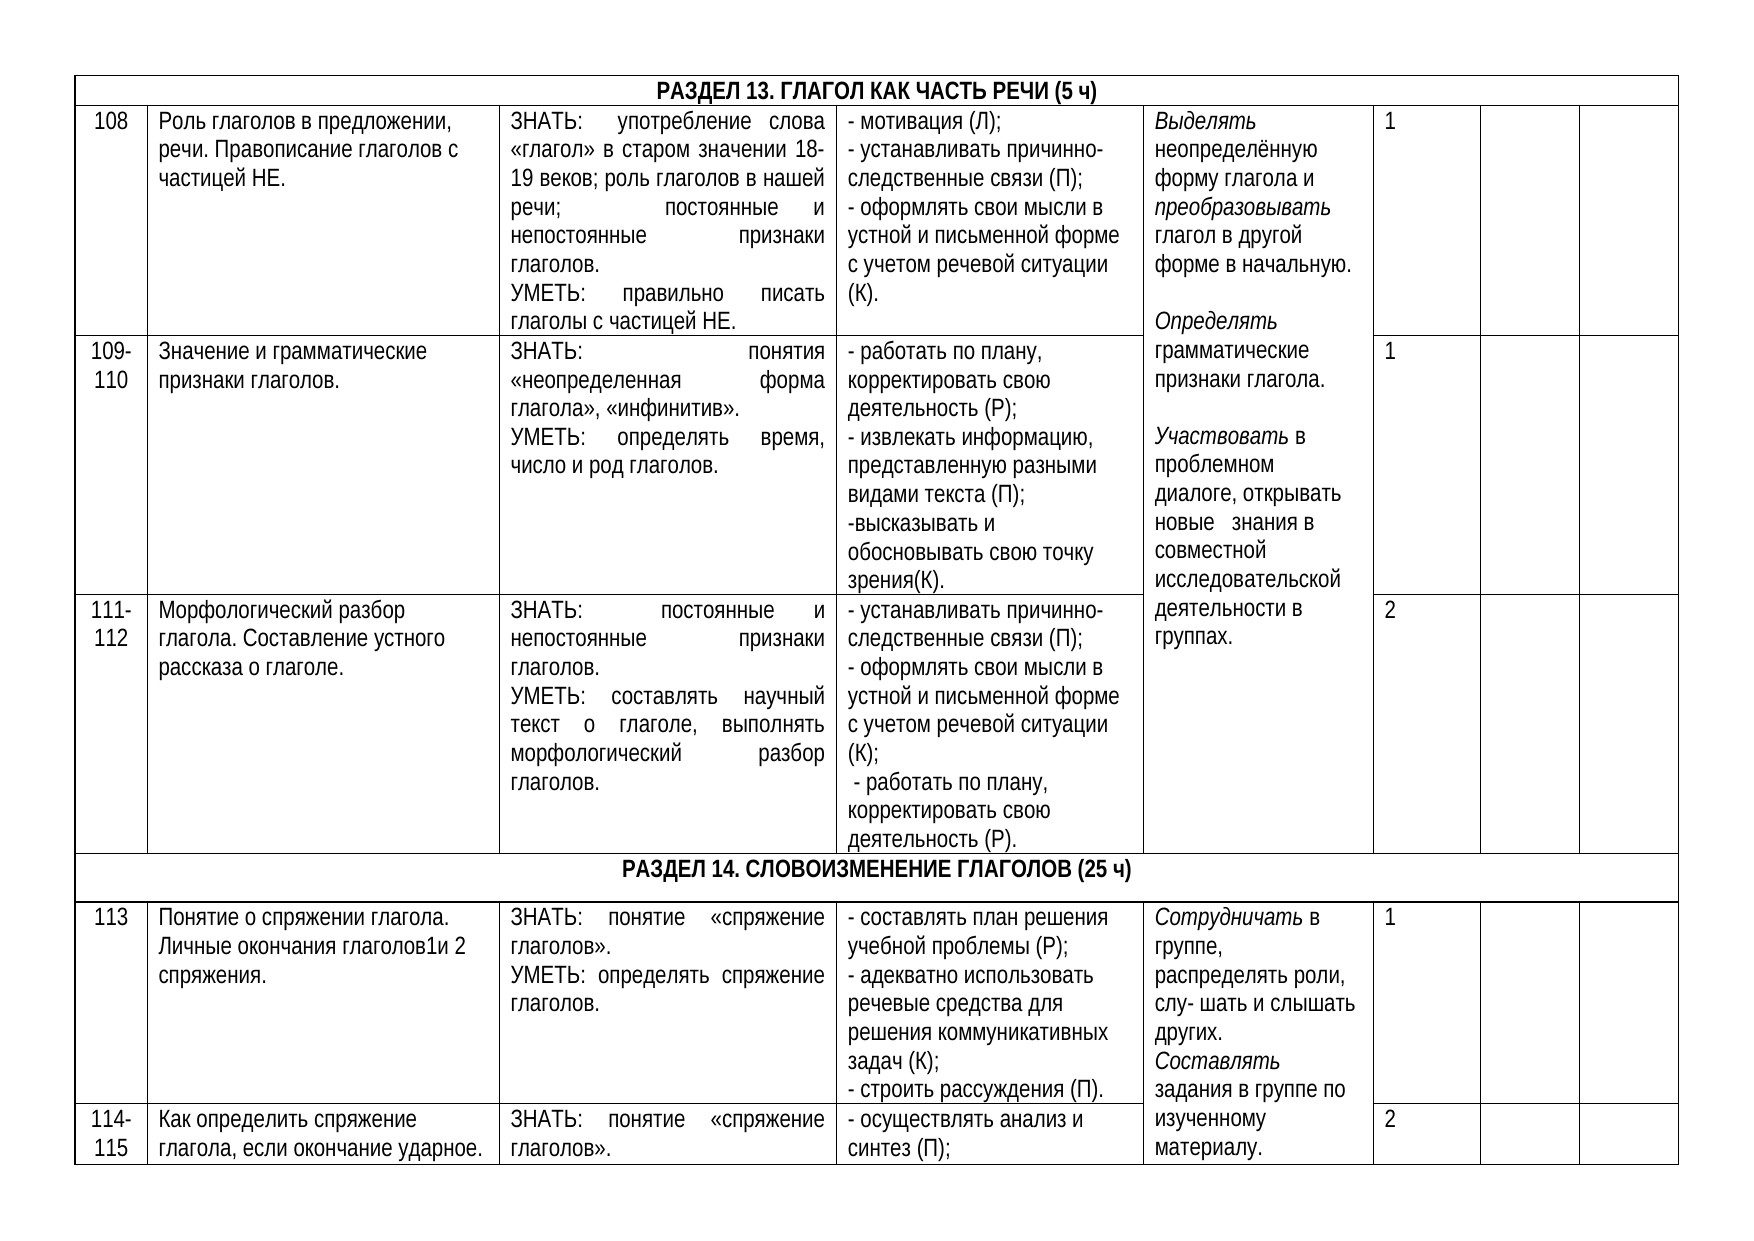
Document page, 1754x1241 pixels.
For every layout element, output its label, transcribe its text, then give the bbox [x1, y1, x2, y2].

table_cell [1481, 1104, 1579, 1164]
table_cell ЗНАТЬ: постоянные и непостоянные признаки глаголов. УМЕТЬ: составлять научный текст о глаголе, выполнять морфологический разбор глаголов. [500, 595, 836, 853]
table_cell [1580, 903, 1678, 1103]
table_cell Выделять неопределённую форму глагола и преобразовывать глагол в другой форме в начальную. Определять грамматические признаки глагола. Участвовать в проблемном диалоге, открывать новые знания в совместной исследовательской деятельности в группах. [1144, 106, 1373, 853]
table_cell 1 [1374, 106, 1480, 335]
table_cell Морфологический разбор глагола. Составление устного рассказа о глаголе. [148, 595, 499, 853]
table_cell РАЗДЕЛ 14. СЛОВОИЗМЕНЕНИЕ ГЛАГОЛОВ (25 ч) [76, 854, 1678, 901]
table_cell Сотрудничать в группе, распределять роли, слу- шать и слышать других. Составлять задания в группе по изученному материалу. Проводить само- и взаимоанализ выполнения заданий. Совместно составлять алгоритм определения спряжения глагола и выбора буквы безударного гласного в личных окончаниях глаголов. Анализировать особенности текстов с преимуще- ственным употреблением глаголов. Накапливать опыт использования глаголов в речи, в том числе с безударными личными окон- чаниями (обучающие изложения и сочинения по теме). Называть и систематизировать грамматические признаки глагола (морфологический разбор). [1144, 903, 1373, 1164]
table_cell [837, 1104, 1143, 1164]
table_cell 109-110 [76, 336, 147, 594]
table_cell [500, 1104, 836, 1164]
table_cell - устанавливать причинно-следственные связи (П); - оформлять свои мысли в устной и письменной форме с учетом речевой ситуации (К); - работать по плану, корректировать свою деятельность (Р). [837, 595, 1143, 853]
table_cell 108 [76, 106, 147, 335]
table_cell 113 [76, 903, 147, 1103]
table_cell 111-112 [76, 595, 147, 853]
table_cell - работать по плану, корректировать свою деятельность (Р); - извлекать информацию, представленную разными видами текста (П); -высказывать и обосновывать свою точку зрения(К). [837, 336, 1143, 594]
table_cell [1580, 1104, 1678, 1164]
table_cell - составлять план решения учебной проблемы (Р); - адекватно использовать речевые средства для решения коммуникативных задач (К); - строить рассуждения (П). [837, 903, 1143, 1103]
table_cell ЗНАТЬ: употребление слова «глагол» в старом значении 18-19 веков; роль глаголов в нашей речи; постоянные и непостоянные признаки глаголов. УМЕТЬ: правильно писать глаголы с частицей НЕ. [500, 106, 836, 335]
table_cell Значение и грамматические признаки глаголов. [148, 336, 499, 594]
table_cell 1 [1374, 903, 1480, 1103]
table_cell Понятие о спряжении глагола. Личные окончания глаголов1и 2 спряжения. [148, 903, 499, 1103]
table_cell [76, 76, 1678, 105]
table_cell [1580, 595, 1678, 853]
table_cell 2 [1374, 1104, 1480, 1164]
table_cell 114-115 [76, 1104, 147, 1164]
table_cell [1481, 106, 1579, 335]
table_cell 2 [1374, 595, 1480, 853]
table_cell [1580, 106, 1678, 335]
table_cell - мотивация (Л); - устанавливать причинно-следственные связи (П); - оформлять свои мысли в устной и письменной форме с учетом речевой ситуации (К). [837, 106, 1143, 335]
table_cell 1 [1374, 336, 1480, 594]
table_cell [1481, 595, 1579, 853]
table_cell Роль глаголов в предложении, речи. Правописание глаголов с частицей НЕ. [148, 106, 499, 335]
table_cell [148, 1104, 499, 1164]
table_cell ЗНАТЬ: понятия «неопределенная форма глагола», «инфинитив». УМЕТЬ: определять время, число и род глаголов. [500, 336, 836, 594]
table_cell [1481, 903, 1579, 1103]
table_cell [1481, 336, 1579, 594]
table_cell ЗНАТЬ: понятие «спряжение глаголов». УМЕТЬ: определять спряжение глаголов. [500, 903, 836, 1103]
table_cell [1580, 336, 1678, 594]
